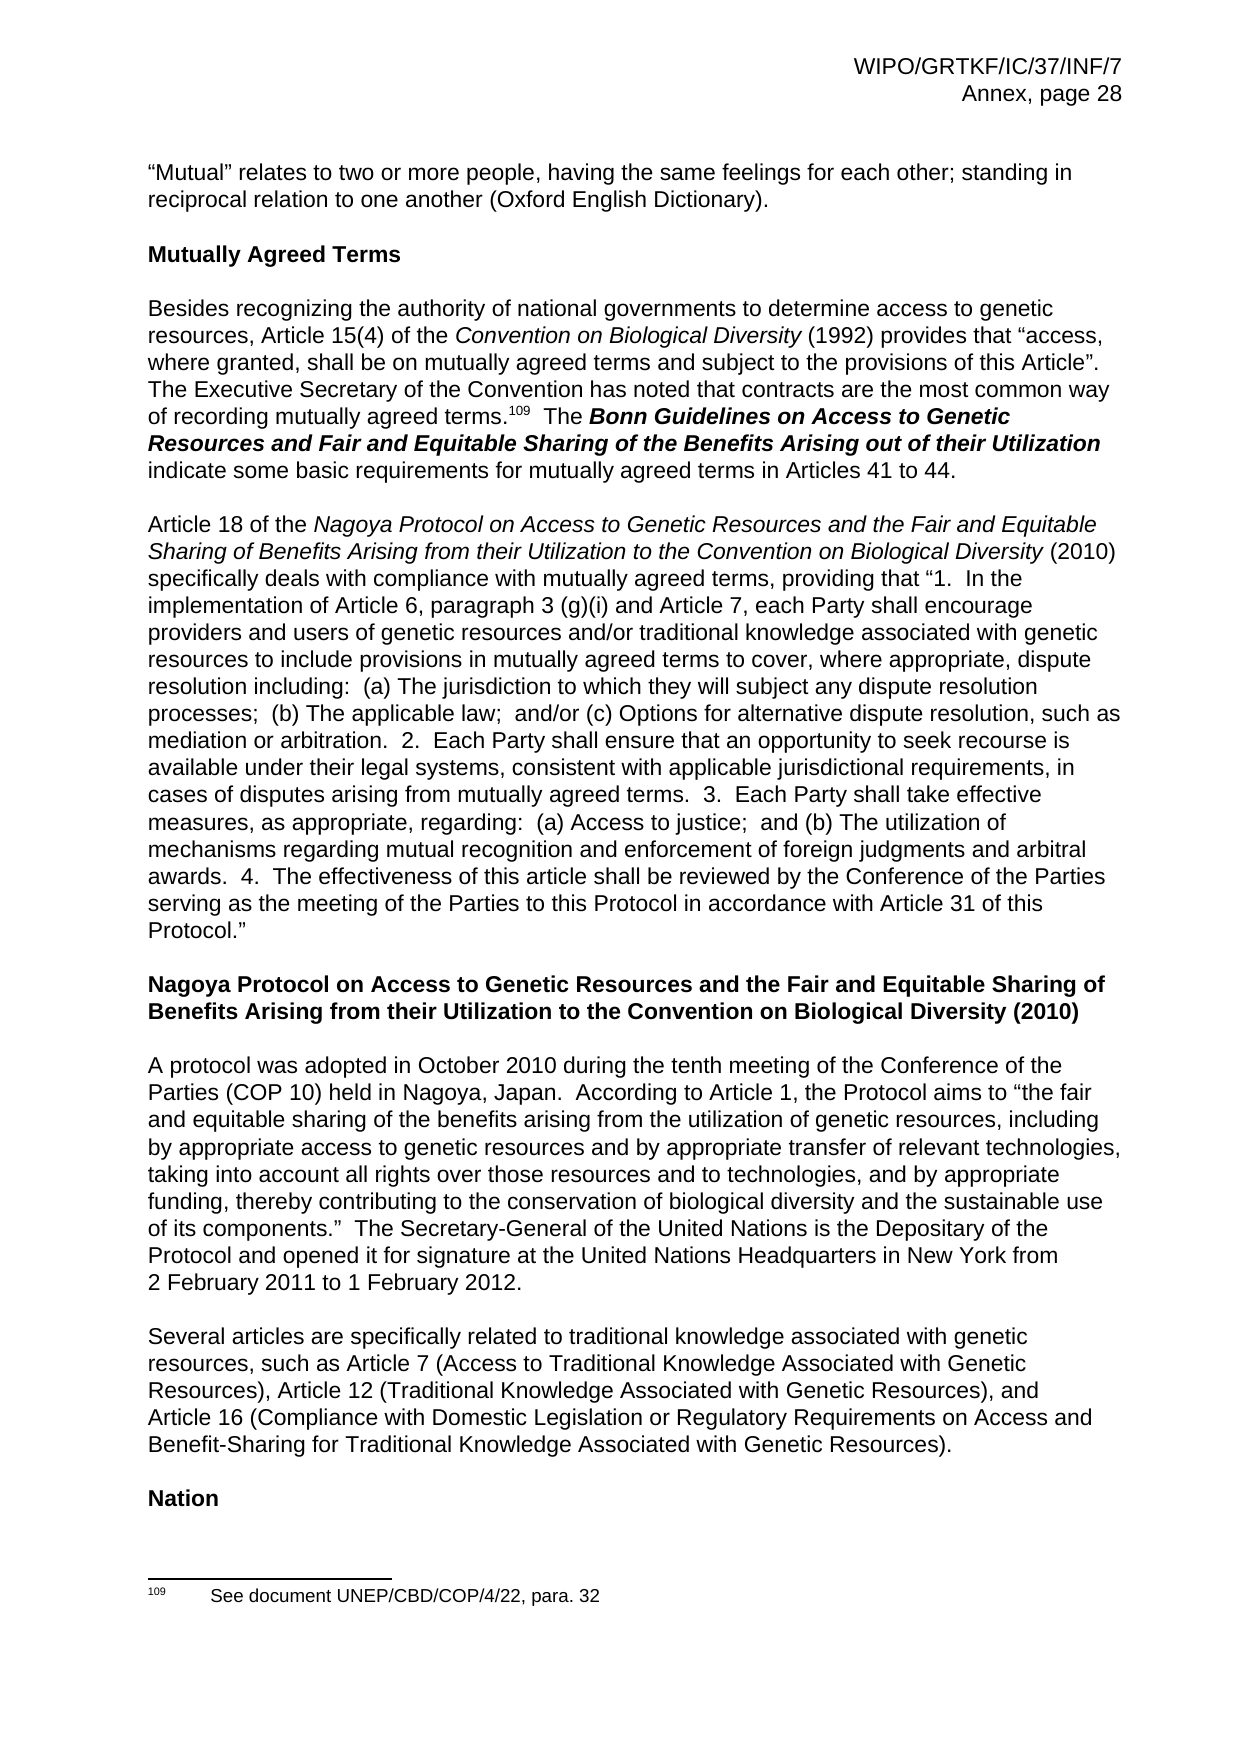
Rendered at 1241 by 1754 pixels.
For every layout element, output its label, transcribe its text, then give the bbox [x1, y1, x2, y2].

text Mutually Agreed Terms [148, 240, 1122, 267]
text A protocol was adopted in October 2010 during the tenth meeting of the Conference of the Parties (COP 10) held in Nagoya, Japan. According to Article 1, the Protocol aims to “the fair and equitable sharing of the benefits arising from the utilization of genetic resources, including by appropriate access to genetic resources and by appropriate transfer of relevant technologies, taking into account all rights over those resources and to technologies, and by appropriate funding, thereby contributing to the conservation of biological diversity and the sustainable use of its components.” The Secretary-General of the United Nations is the Depositary of the Protocol and opened it for signature at the United Nations Headquarters in New York from 2 February 2011 to 1 February 2012. [148, 1052, 1122, 1295]
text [148, 158, 1122, 213]
text Besides recognizing the authority of national governments to determine access to genetic resources, Article 15(4) of the Convention on Biological Diversity (1992) provides that “access, where granted, shall be on mutually agreed terms and subject to the provisions of this Article”. The Executive Secretary of the Convention has noted that contracts are the most common way of recording mutually agreed terms. The Bonn Guidelines on Access to Genetic Resources and Fair and Equitable Sharing of the Benefits Arising out of their Utilization indicate some basic requirements for mutually agreed terms in Articles 41 to 44. [148, 294, 1122, 483]
text Several articles are specifically related to traditional knowledge associated with genetic resources, such as Article 7 (Access to Traditional Knowledge Associated with Genetic Resources), Article 12 (Traditional Knowledge Associated with Genetic Resources), and Article 16 (Compliance with Domestic Legislation or Regulatory Requirements on Access and Benefit-Sharing for Traditional Knowledge Associated with Genetic Resources). [148, 1322, 1122, 1458]
text Article 18 of the Nagoya Protocol on Access to Genetic Resources and the Fair and Equitable Sharing of Benefits Arising from their Utilization to the Convention on Biological Diversity (2010) specifically deals with compliance with mutually agreed terms, providing that “1. In the implementation of Article 6, paragraph 3 (g)(i) and Article 7, each Party shall encourage providers and users of genetic resources and/or traditional knowledge associated with genetic resources to include provisions in mutually agreed terms to cover, where appropriate, dispute resolution including: (a) The jurisdiction to which they will subject any dispute resolution processes; (b) The applicable law; and/or (c) Options for alternative dispute resolution, such as mediation or arbitration. 2. Each Party shall ensure that an opportunity to seek recourse is available under their legal systems, consistent with applicable jurisdictional requirements, in cases of disputes arising from mutually agreed terms. 3. Each Party shall take effective measures, as appropriate, regarding: (a) Access to justice; and (b) The utilization of mechanisms regarding mutual recognition and enforcement of foreign judgments and arbitral awards. 4. The effectiveness of this article shall be reviewed by the Conference of the Parties serving as the meeting of the Parties to this Protocol in accordance with Article 31 of this Protocol.” [148, 510, 1122, 943]
text Nation [148, 1484, 1122, 1511]
text Nagoya Protocol on Access to Genetic Resources and the Fair and Equitable Sharing of Benefits Arising from their Utilization to the Convention on Biological Diversity (2010) [148, 970, 1122, 1024]
